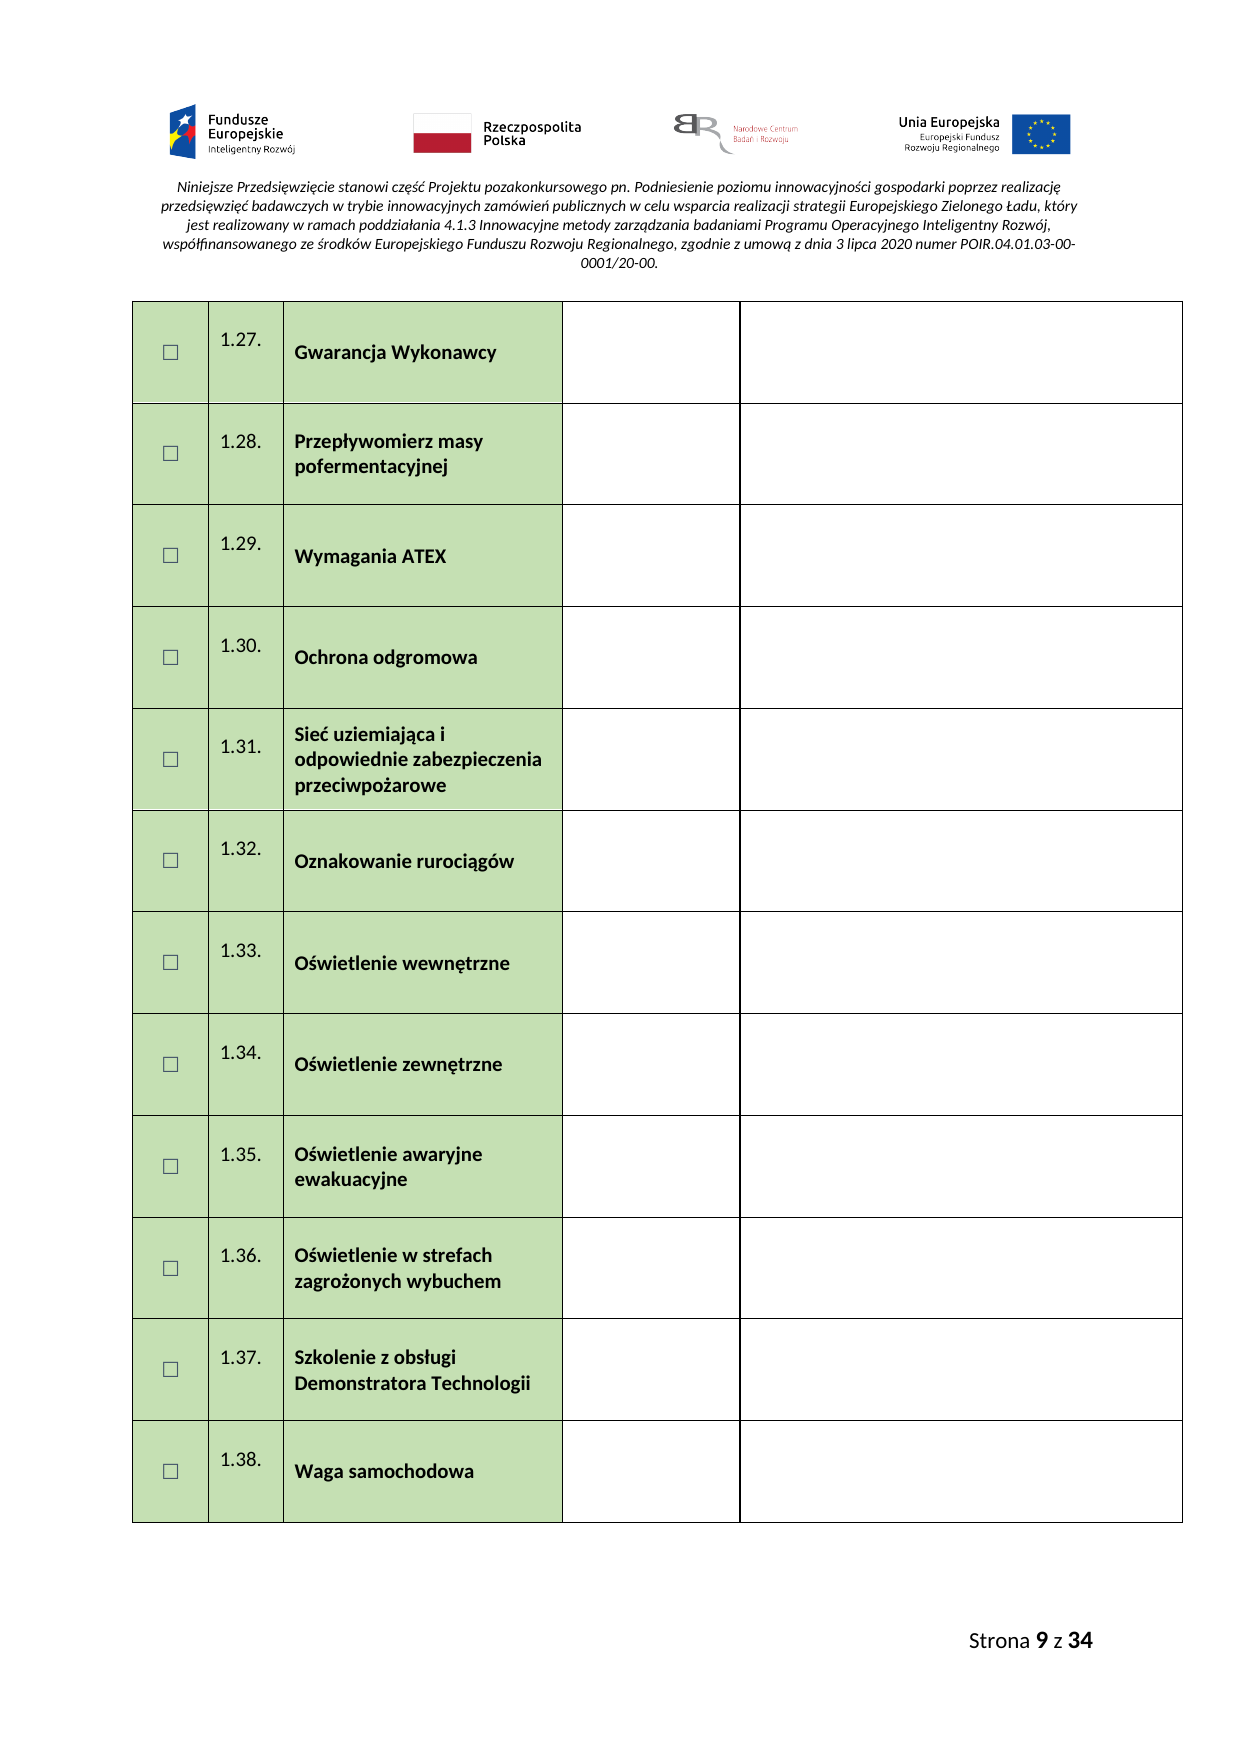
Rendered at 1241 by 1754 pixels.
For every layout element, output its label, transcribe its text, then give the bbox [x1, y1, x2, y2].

table_cell [563, 912, 739, 1013]
table_cell Szkolenie z obsługi Demonstratora Technologii [284, 1319, 562, 1420]
table_cell [209, 1421, 283, 1522]
table_cell [209, 505, 283, 606]
table_cell [563, 1218, 739, 1318]
table_cell Gwarancja Wykonawcy [284, 302, 562, 402]
table_cell Oświetlenie zewnętrzne [284, 1014, 562, 1115]
table_cell [209, 404, 283, 504]
table_cell Sieć uziemiająca i odpowiednie zabezpieczenia przeciwpożarowe [284, 709, 562, 809]
table_cell [563, 1014, 739, 1115]
table_cell [563, 1116, 739, 1217]
table_cell [741, 912, 1182, 1013]
table_cell Wymagania ATEX [284, 505, 562, 606]
table_cell [563, 404, 739, 504]
table_cell Oświetlenie w strefach zagrożonych wybuchem [284, 1218, 562, 1318]
picture [169, 104, 1071, 159]
table_cell [563, 811, 739, 911]
table_cell [563, 607, 739, 708]
table_cell [563, 1421, 739, 1522]
table_cell [209, 1116, 283, 1217]
table_cell Oznakowanie rurociągów [284, 811, 562, 911]
table_cell Przepływomierz masy pofermentacyjnej [284, 404, 562, 504]
table_cell Oświetlenie awaryjne ewakuacyjne [284, 1116, 562, 1217]
table_cell [563, 505, 739, 606]
table_cell [741, 404, 1182, 504]
table_cell [209, 1014, 283, 1115]
table_cell Ochrona odgromowa [284, 607, 562, 708]
table_cell [209, 912, 283, 1013]
table_cell [563, 302, 739, 402]
table_cell [209, 811, 283, 911]
table_cell [741, 1218, 1182, 1318]
table_cell [563, 709, 739, 809]
table_cell [209, 302, 283, 402]
table_cell [563, 1319, 739, 1420]
table_cell Oświetlenie wewnętrzne [284, 912, 562, 1013]
table_cell [209, 1218, 283, 1318]
table_cell [741, 1319, 1182, 1420]
table_cell [741, 607, 1182, 708]
table_cell [741, 1116, 1182, 1217]
table_cell [209, 607, 283, 708]
table_cell [741, 1421, 1182, 1522]
table_cell [741, 505, 1182, 606]
table_cell [209, 709, 283, 809]
table_cell [741, 811, 1182, 911]
table_cell [741, 302, 1182, 402]
table_cell [741, 709, 1182, 809]
table_cell [741, 1014, 1182, 1115]
table_cell [209, 1319, 283, 1420]
table_cell Waga samochodowa [284, 1421, 562, 1522]
